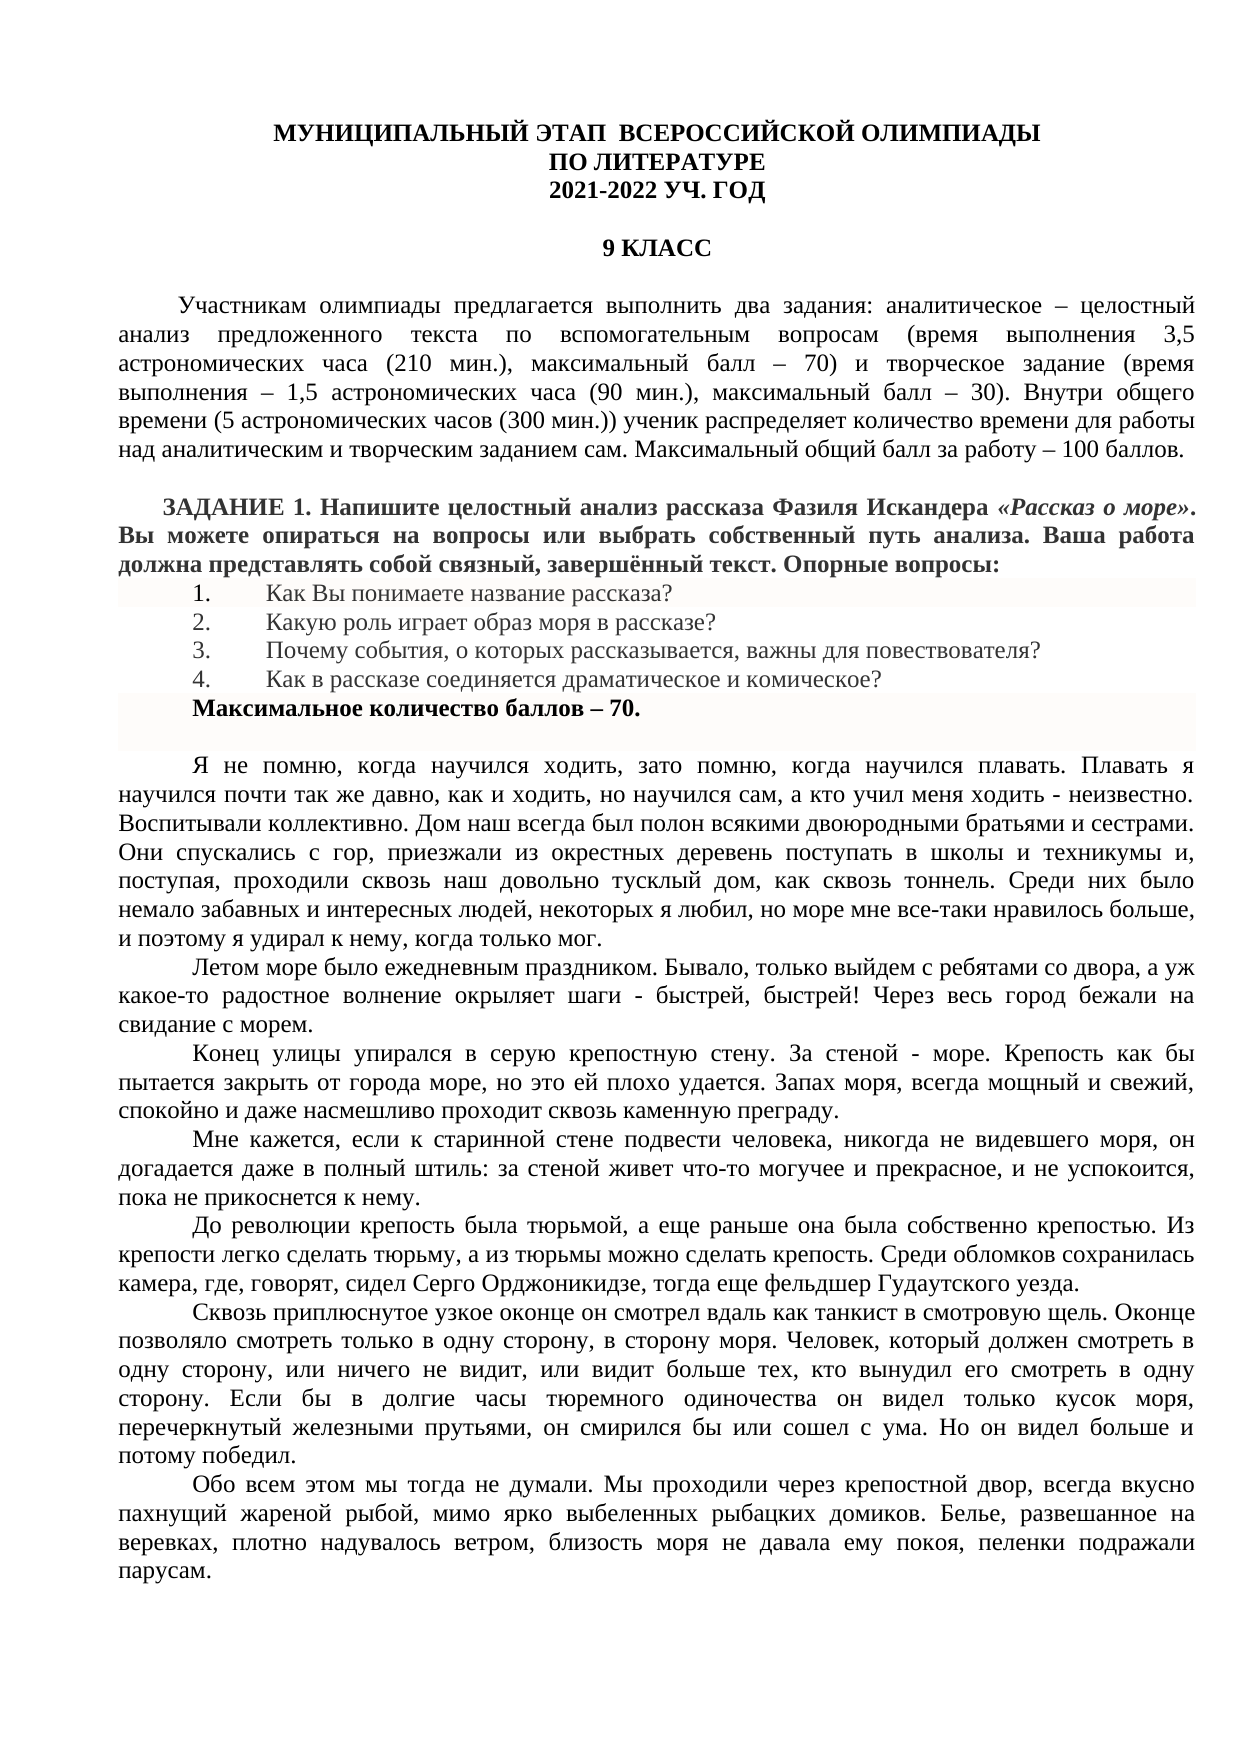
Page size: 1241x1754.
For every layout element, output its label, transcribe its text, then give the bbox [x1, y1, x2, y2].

list Какую роль играет образ моря в рассказе? [118, 607, 1196, 636]
text Участникам олимпиады предлагается выполнить два задания: аналитическое – целостный анализ предложенного текста по вспомогательным вопросам (время выполнения 3,5 астрономических часа (210 мин.), максимальный балл – 70) и творческое задание (время выполнения – 1,5 астрономических часа (90 мин.), максимальный балл – 30). Внутри общего времени (5 астрономических часов (300 мин.)) ученик распределяет количество времени для работы над аналитическим и творческим заданием сам. Максимальный общий балл за работу – 100 баллов. [118, 291, 1196, 463]
text До революции крепость была тюрьмой, а еще раньше она была собственно крепостью. Из крепости легко сделать тюрьму, а из тюрьмы можно сделать крепость. Среди обломков сохранилась камера, где, говорят, сидел Серго Орджоникидзе, тогда еще фельдшер Гудаутского уезда. [118, 1211, 1196, 1297]
text 2021-2022 УЧ. ГОД [118, 176, 1196, 204]
text ПО ЛИТЕРАТУРЕ [118, 147, 1196, 176]
text Конец улицы упирался в серую крепостную стену. За стеной - море. Крепость как бы пытается закрыть от города море, но это ей плохо удается. Запах моря, всегда мощный и свежий, спокойно и даже насмешливо проходит сквозь каменную преграду. [118, 1038, 1196, 1124]
text Мне кажется, если к старинной стене подвести человека, никогда не видевшего моря, он догадается даже в полный штиль: за стеной живет что-то могучее и прекрасное, и не успокоится, пока не прикоснется к нему. [118, 1124, 1196, 1211]
text ЗАДАНИЕ 1. Напишите целостный анализ рассказа Фазиля Искандера «Рассказ о море». Вы можете опираться на вопросы или выбрать собственный путь анализа. Ваша работа должна представлять собой связный, завершённый текст. Опорные вопросы: [118, 492, 1196, 578]
list Как Вы понимаете название рассказа? [118, 578, 1196, 607]
text Максимальное количество баллов – 70. [118, 693, 1196, 722]
text Я не помню, когда научился ходить, зато помню, когда научился плавать. Плавать я научился почти так же давно, как и ходить, но научился сам, а кто учил меня ходить - неизвестно. Воспитывали коллективно. Дом наш всегда был полон всякими двоюродными братьями и сестрами. Они спускались с гор, приезжали из окрестных деревень поступать в школы и техникумы и, поступая, проходили сквозь наш довольно тусклый дом, как сквозь тоннель. Среди них было немало забавных и интересных людей, некоторых я любил, но море мне все-таки нравилось больше, и поэтому я удирал к нему, когда только мог. [118, 751, 1196, 952]
list Как в рассказе соединяется драматическое и комическое? [118, 664, 1196, 693]
text 9 КЛАСС [118, 233, 1196, 262]
list Почему события, о которых рассказывается, важны для повествователя? [118, 636, 1196, 664]
text Сквозь приплюснутое узкое оконце он смотрел вдаль как танкист в смотровую щель. Оконце позволяло смотреть только в одну сторону, в сторону моря. Человек, который должен смотреть в одну сторону, или ничего не видит, или видит больше тех, кто вынудил его смотреть в одну сторону. Если бы в долгие часы тюремного одиночества он видел только кусок моря, перечеркнутый железными прутьями, он смирился бы или сошел с ума. Но он видел больше и потому победил. [118, 1297, 1196, 1469]
text Обо всем этом мы тогда не думали. Мы проходили через крепостной двор, всегда вкусно пахнущий жареной рыбой, мимо ярко выбеленных рыбацких домиков. Белье, развешанное на веревках, плотно надувалось ветром, близость моря не давала ему покоя, пеленки подражали парусам. [118, 1469, 1196, 1584]
text Летом море было ежедневным праздником. Бывало, только выйдем с ребятами со двора, а уж какое-то радостное волнение окрыляет шаги - быстрей, быстрей! Через весь город бежали на свидание с морем. [118, 952, 1196, 1038]
text МУНИЦИПАЛЬНЫЙ ЭТАП ВСЕРОССИЙСКОЙ ОЛИМПИАДЫ [118, 118, 1196, 147]
